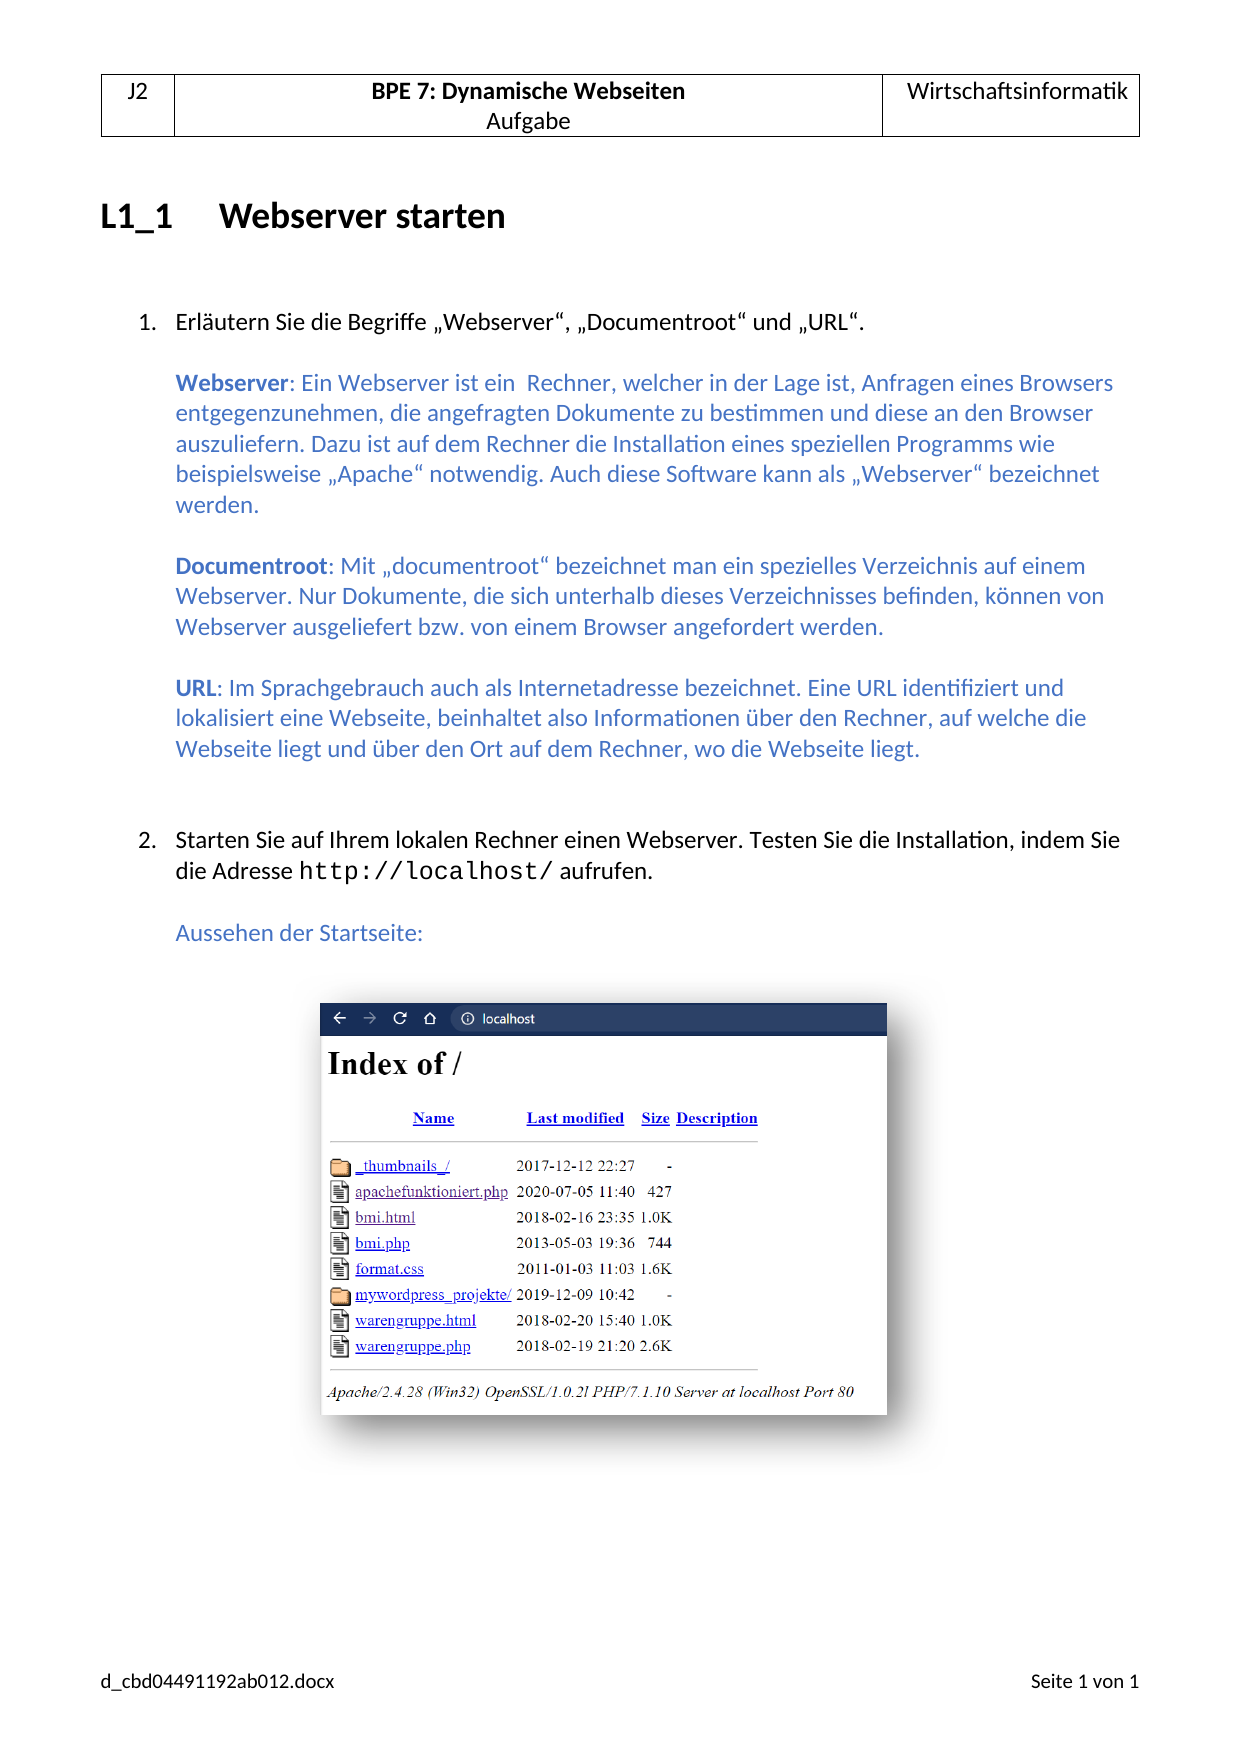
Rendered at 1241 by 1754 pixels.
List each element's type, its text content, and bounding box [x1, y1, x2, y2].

subtitle L1_1 Webserver starten [100, 192, 1140, 238]
list Erläutern Sie die Begriffe „Webserver“, „Documentroot“ und „URL“. Webserver: Ein Webserver ist ein Rechner, welcher in der Lage ist, Anfragen eines Browsers entgegenzunehmen, die angefragten Dokumente zu bestimmen und diese an den Browser auszuliefern. Dazu ist auf dem Rechner die Installation eines speziellen Programms wie beispielsweise „Apache“ notwendig. Auch diese Software kann als „Webserver“ bezeichnet werden. Documentroot: Mit „documentroot“ bezeichnet man ein spezielles Verzeichnis auf einem Webserver. Nur Dokumente, die sich unterhalb dieses Verzeichnisses befinden, können von Webserver ausgeliefert bzw. von einem Browser angefordert werden. URL: Im Sprachgebrauch auch als Internetadresse bezeichnet. Eine URL identifiziert und lokalisiert eine Webseite, beinhaltet also Informationen über den Rechner, auf welche die Webseite liegt und über den Ort auf dem Rechner, wo die Webseite liegt. [138, 306, 1140, 824]
list Starten Sie auf Ihrem lokalen Rechner einen Webserver. Testen Sie die Installation, indem Sie die Adresse http://localhost/ aufrufen. Aussehen der Startseite: [138, 824, 1140, 978]
picture [320, 1003, 887, 1415]
